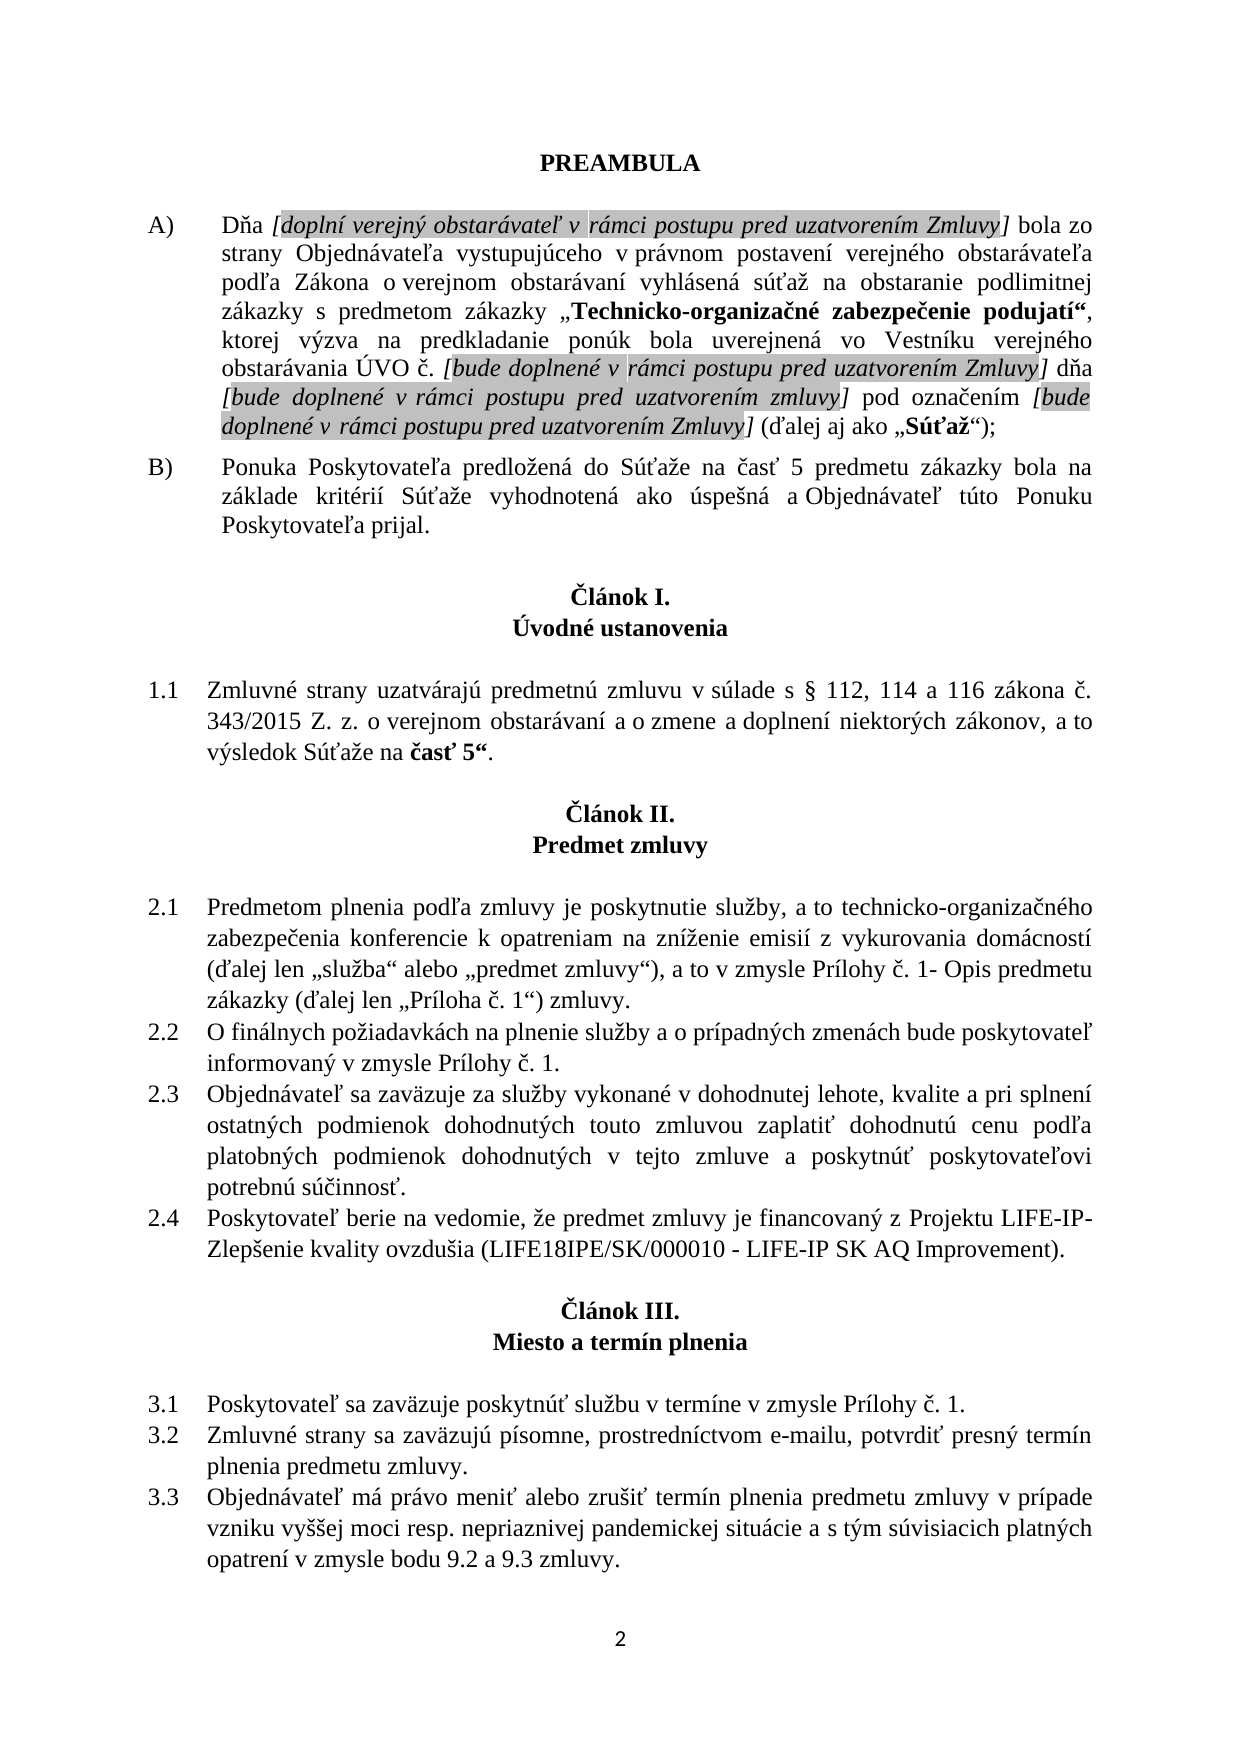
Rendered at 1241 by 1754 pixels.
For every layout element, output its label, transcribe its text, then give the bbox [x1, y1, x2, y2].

list Ponuka Poskytovateľa predložená do Súťaže na časť 5 predmetu zákazky bola na základe kritérií Súťaže vyhodnotená ako úspešná a Objednávateľ túto Ponuku Poskytovateľa prijal. [148, 452, 1093, 538]
text Predmet zmluvy [148, 830, 1093, 859]
list Predmetom plnenia podľa zmluvy je poskytnutie služby, a to technicko-organizačného zabezpečenia konferencie k opatreniam na zníženie emisií z vykurovania domácností (ďalej len „služba“ alebo „predmet zmluvy“), a to v zmysle Prílohy č. 1- Opis predmetu zákazky (ďalej len „Príloha č. 1“) zmluvy. [148, 892, 1093, 1014]
list Zmluvné strany sa zaväzujú písomne, prostredníctvom e-mailu, potvrdiť presný termín plnenia predmetu zmluvy. [148, 1420, 1093, 1480]
text Článok I. [148, 582, 1093, 611]
text Miesto a termín plnenia [148, 1327, 1093, 1356]
list Objednávateľ má právo meniť alebo zrušiť termín plnenia predmetu zmluvy v prípade vzniku vyššej moci resp. nepriaznivej pandemickej situácie a s tým súvisiacich platných opatrení v zmysle bodu 9.2 a 9.3 zmluvy. [148, 1482, 1093, 1573]
text Úvodné ustanovenia [148, 613, 1093, 642]
text PREAMBULA [148, 148, 1093, 176]
list Zmluvné strany uzatvárajú predmetnú zmluvu v súlade s § 112, 114 a 116 zákona č. 343/2015 Z. z. o verejnom obstarávaní a o zmene a doplnení niektorých zákonov, a to výsledok Súťaže na časť 5“. [148, 675, 1093, 766]
list Poskytovateľ berie na vedomie, že predmet zmluvy je financovaný z Projektu LIFE-IP- Zlepšenie kvality ovzdušia (LIFE18IPE/SK/000010 - LIFE-IP SK AQ Improvement). [148, 1203, 1093, 1263]
text Článok II. [148, 799, 1093, 828]
list Objednávateľ sa zaväzuje za služby vykonané v dohodnutej lehote, kvalite a pri splnení ostatných podmienok dohodnutých touto zmluvou zaplatiť dohodnutú cenu podľa platobných podmienok dohodnutých v tejto zmluve a poskytnúť poskytovateľovi potrebnú súčinnosť. [148, 1079, 1093, 1201]
list Dňa [doplní verejný obstarávateľ v rámci postupu pred uzatvorením Zmluvy] bola zo strany Objednávateľa vystupujúceho v právnom postavení verejného obstarávateľa podľa Zákona o verejnom obstarávaní vyhlásená súťaž na obstaranie podlimitnej zákazky s predmetom zákazky „Technicko-organizačné zabezpečenie podujatí“, ktorej výzva na predkladanie ponúk bola uverejnená vo Vestníku verejného obstarávania ÚVO č. [bude doplnené v rámci postupu pred uzatvorením Zmluvy] dňa [bude doplnené v rámci postupu pred uzatvorením zmluvy] pod označením [bude doplnené v rámci postupu pred uzatvorením Zmluvy] (ďalej aj ako „Súťaž“); [148, 210, 1093, 440]
list O finálnych požiadavkách na plnenie služby a o prípadných zmenách bude poskytovateľ informovaný v zmysle Prílohy č. 1. [148, 1017, 1093, 1076]
text Článok III. [148, 1296, 1093, 1325]
list Poskytovateľ sa zaväzuje poskytnúť službu v termíne v zmysle Prílohy č. 1. [148, 1389, 1093, 1418]
